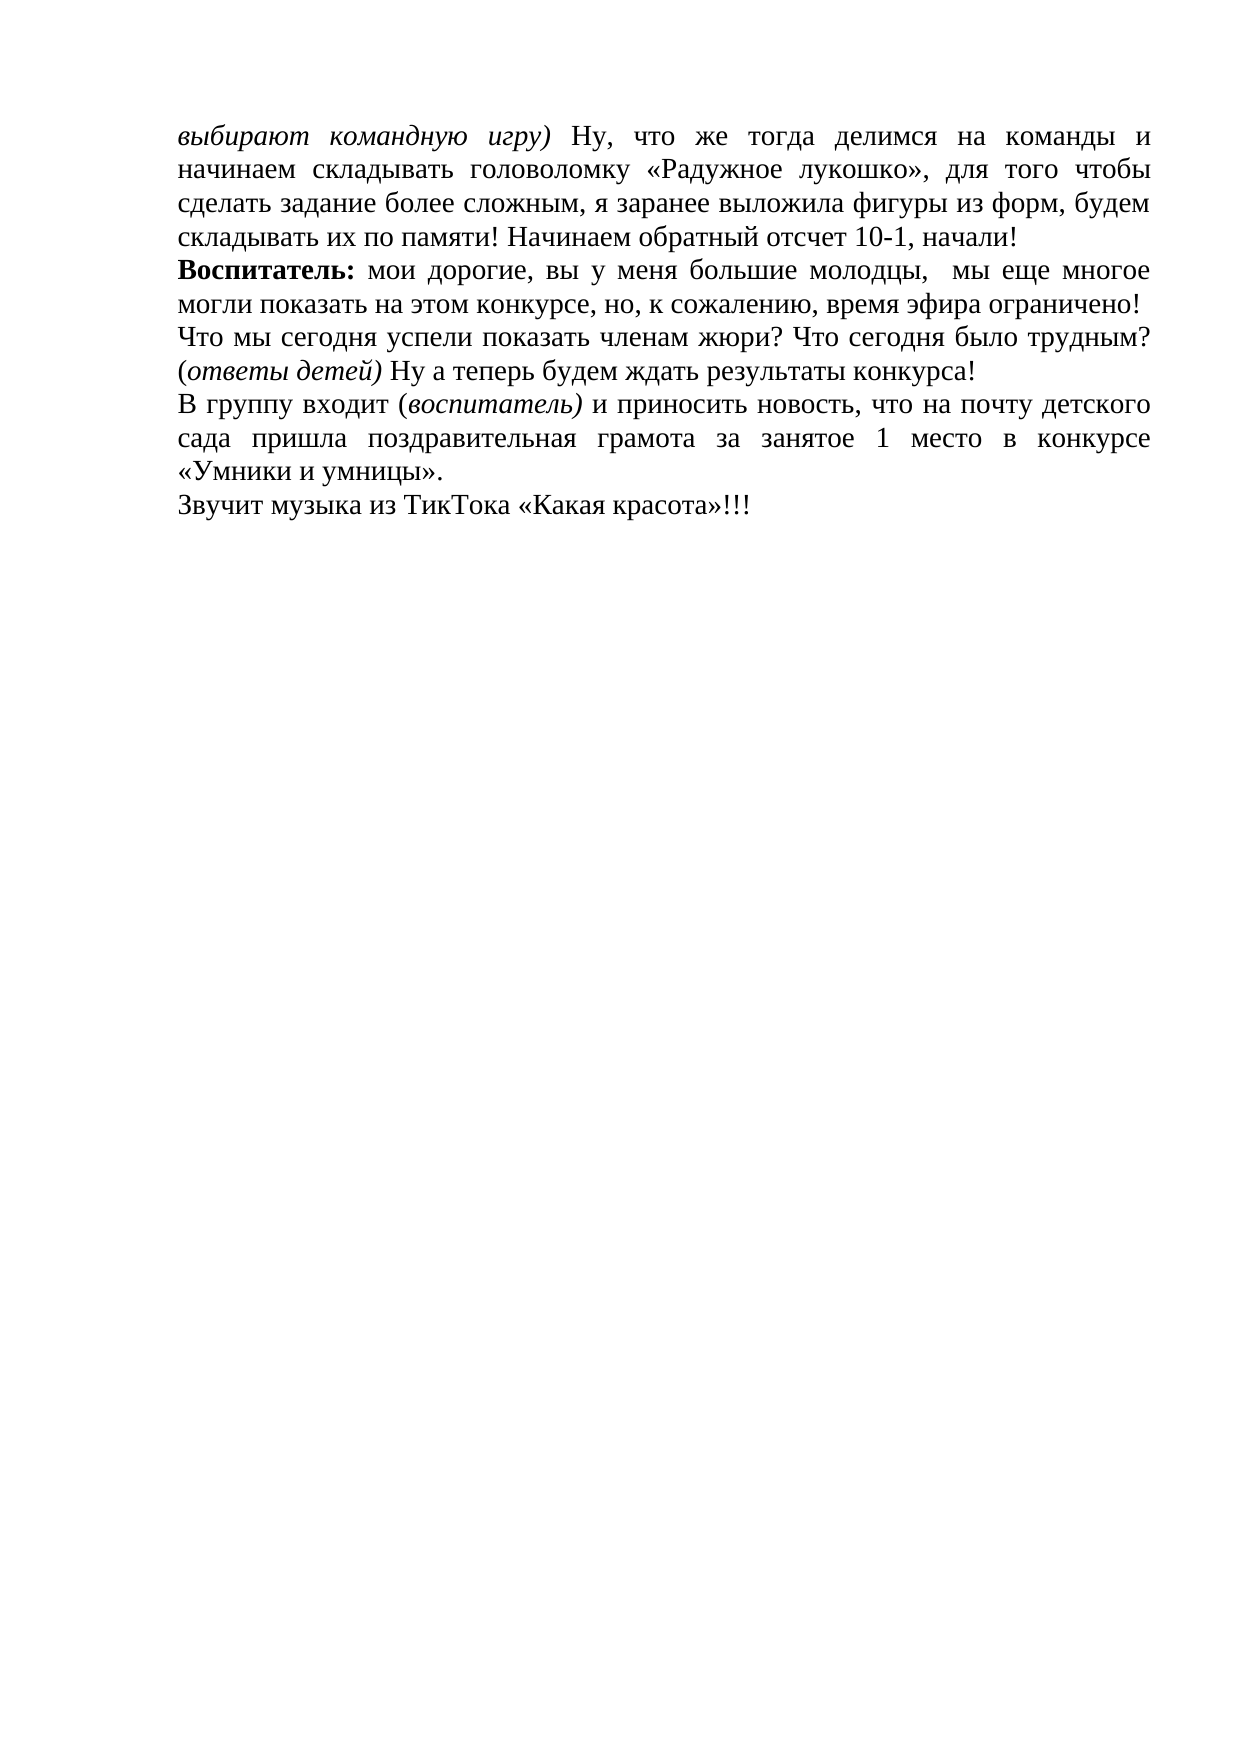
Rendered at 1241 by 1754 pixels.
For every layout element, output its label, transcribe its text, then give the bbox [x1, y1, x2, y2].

text Звучит музыка из ТикТока «Какая красота»!!! [177, 487, 1152, 521]
text Что мы сегодня успели показать членам жюри? Что сегодня было трудным? (ответы детей) Ну а теперь будем ждать результаты конкурса! [177, 319, 1152, 386]
text В группу входит (воспитатель) и приносить новость, что на почту детского сада пришла поздравительная грамота за занятое 1 место в конкурсе «Умники и умницы». [177, 386, 1152, 487]
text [177, 118, 1152, 252]
text Воспитатель: мои дорогие, вы у меня большие молодцы, мы еще многое могли показать на этом конкурсе, но, к сожалению, время эфира ограничено! [177, 252, 1152, 319]
